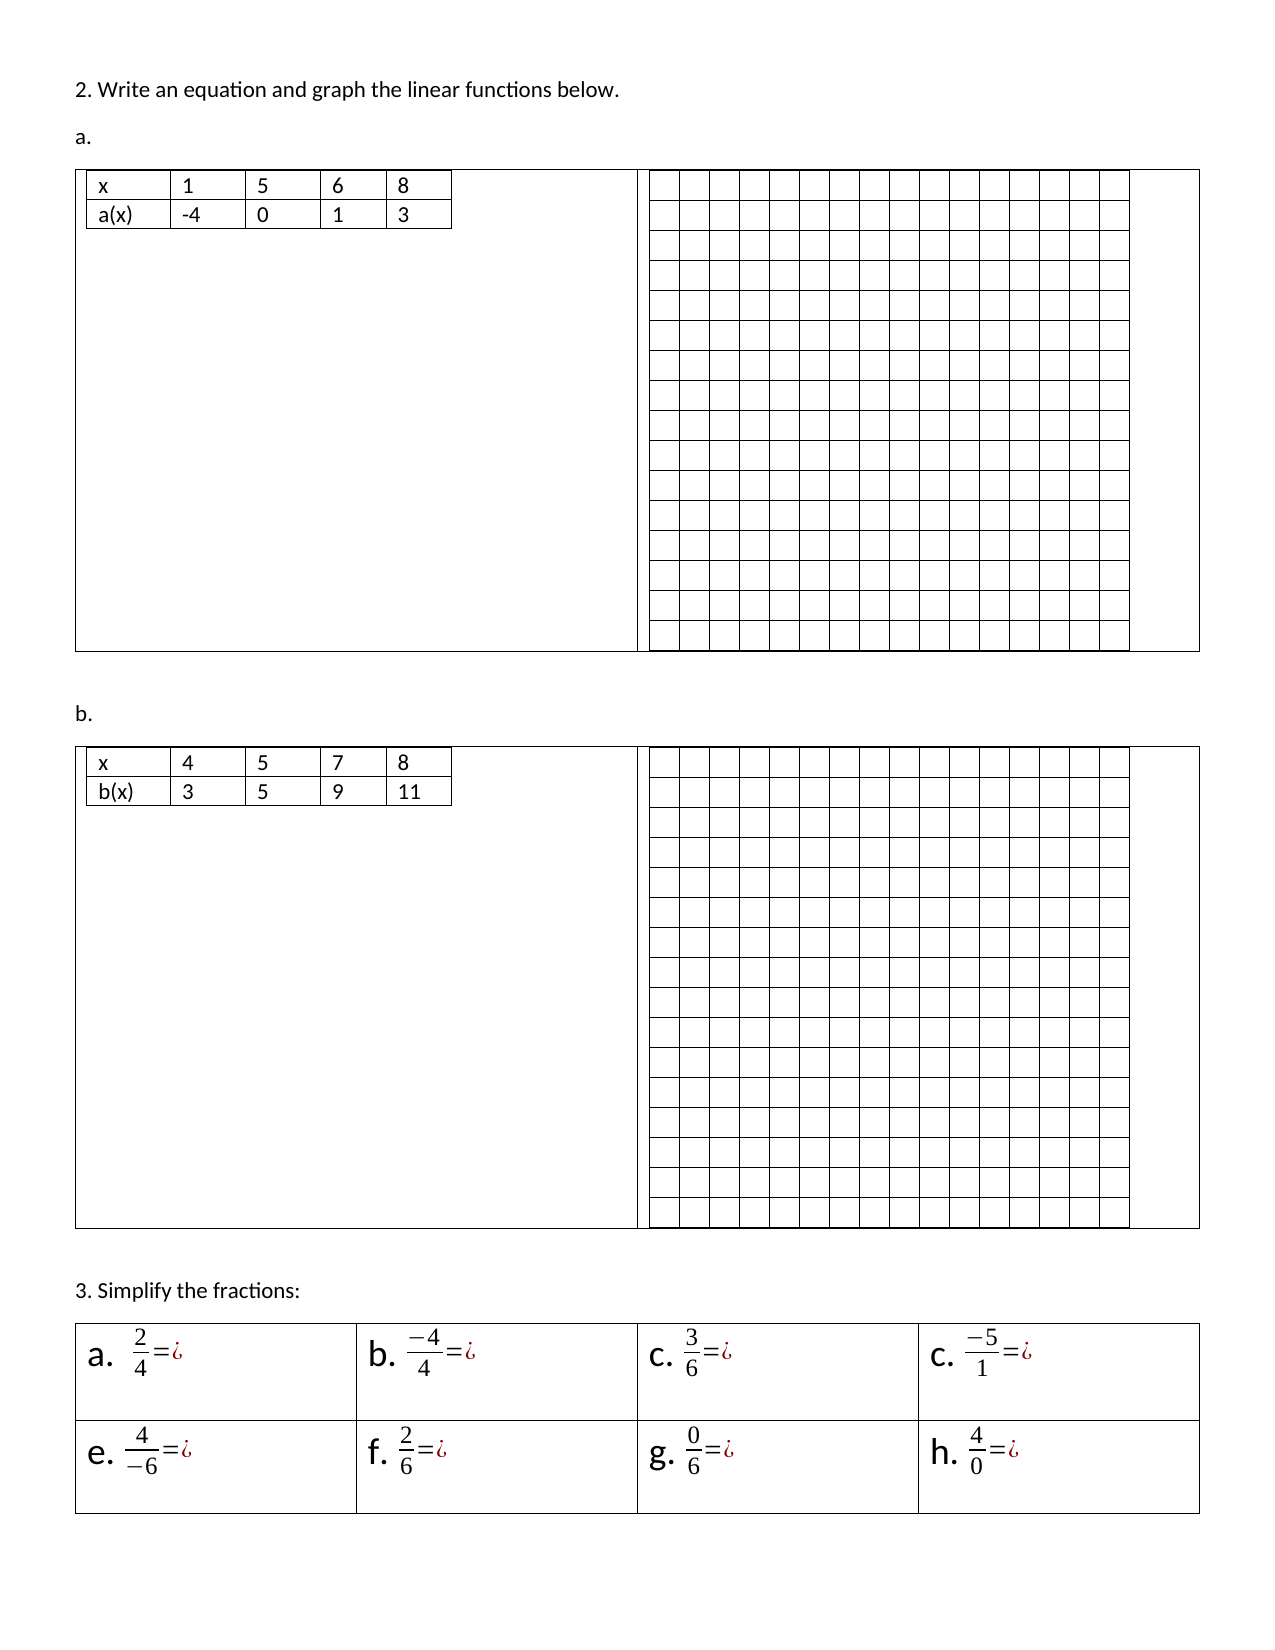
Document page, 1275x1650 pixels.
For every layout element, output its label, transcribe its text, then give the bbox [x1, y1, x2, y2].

table_header [800, 561, 829, 590]
table_header [770, 928, 799, 957]
table_header [890, 958, 919, 987]
table_header [950, 1168, 979, 1197]
table_header [920, 381, 949, 410]
table_header [800, 1048, 829, 1077]
table_header [950, 321, 979, 350]
table_header [1010, 501, 1039, 530]
table_header [860, 351, 889, 380]
table_header [950, 561, 979, 590]
table_header [740, 471, 769, 500]
table_header [770, 748, 799, 777]
table_header [950, 1198, 979, 1227]
table_header [830, 381, 859, 410]
table_header [650, 778, 679, 807]
table_header [1070, 1198, 1099, 1227]
table_header [1100, 501, 1129, 530]
table_header [680, 621, 709, 650]
table_header [1040, 351, 1069, 380]
table_header [890, 201, 919, 230]
table_header [890, 471, 919, 500]
table_header [890, 988, 919, 1017]
table_header [950, 591, 979, 620]
table_header [890, 838, 919, 867]
table_header [830, 501, 859, 530]
table_header [950, 778, 979, 807]
table_header [980, 958, 1009, 987]
table_header [830, 561, 859, 590]
table_header [650, 1168, 679, 1197]
table_header [710, 988, 739, 1017]
table_header [680, 351, 709, 380]
table_header [770, 621, 799, 650]
table_header [740, 928, 769, 957]
table_header [650, 321, 679, 350]
table_header [1070, 1018, 1099, 1047]
table_header [770, 1198, 799, 1227]
table_header [950, 1108, 979, 1137]
table_header [830, 231, 859, 260]
table_header [920, 321, 949, 350]
table_header c. [919, 1324, 1199, 1420]
table_header [920, 441, 949, 470]
table_header [710, 351, 739, 380]
table_header [680, 411, 709, 440]
table_header [710, 471, 739, 500]
table_header [770, 1078, 799, 1107]
table_header [890, 868, 919, 897]
table_header [890, 898, 919, 927]
table_header [800, 1108, 829, 1137]
table_header [650, 441, 679, 470]
table_header [1100, 231, 1129, 260]
table_header [1100, 748, 1129, 777]
table_header [1010, 958, 1039, 987]
table_header [950, 898, 979, 927]
table_header [920, 898, 949, 927]
table_header [650, 621, 679, 650]
table_header [920, 201, 949, 230]
table_header [740, 291, 769, 320]
table_header [680, 1138, 709, 1167]
table_header [980, 988, 1009, 1017]
table_header [920, 928, 949, 957]
table_header [650, 808, 679, 837]
table_header [860, 1198, 889, 1227]
table_header [920, 748, 949, 777]
table_header [920, 351, 949, 380]
table_header [1070, 321, 1099, 350]
table_header [1010, 291, 1039, 320]
table_header [1070, 261, 1099, 290]
table_header [830, 201, 859, 230]
table_header [1100, 561, 1129, 590]
table_header [860, 591, 889, 620]
table_header [1100, 988, 1129, 1017]
table_header [1010, 1018, 1039, 1047]
table_header [860, 381, 889, 410]
table_header [770, 808, 799, 837]
table_header [770, 471, 799, 500]
table_header [710, 561, 739, 590]
table_header [1010, 171, 1039, 200]
table_header [680, 201, 709, 230]
table_header [920, 621, 949, 650]
table_header [1040, 171, 1069, 200]
table_header [1010, 1078, 1039, 1107]
table_header [740, 1108, 769, 1137]
table_header [830, 958, 859, 987]
table_header [890, 171, 919, 200]
table_header [680, 1048, 709, 1077]
table_header [800, 171, 829, 200]
table_header [1100, 958, 1129, 987]
table_header [1010, 351, 1039, 380]
table_header [920, 1048, 949, 1077]
table_header [1100, 201, 1129, 230]
table_header [1040, 778, 1069, 807]
table_header [680, 1108, 709, 1137]
table_header [740, 411, 769, 440]
table_header [1100, 898, 1129, 927]
table_header [1040, 958, 1069, 987]
table_header [830, 1048, 859, 1077]
table_header [980, 1138, 1009, 1167]
table_header [1100, 1198, 1129, 1227]
table_header [920, 471, 949, 500]
table_header [770, 321, 799, 350]
table_header [920, 1198, 949, 1227]
table_header [1100, 808, 1129, 837]
table_header [680, 231, 709, 260]
table_header [800, 351, 829, 380]
table_header [770, 441, 799, 470]
table_header [1100, 291, 1129, 320]
table_header [860, 898, 889, 927]
table_header [980, 591, 1009, 620]
table_header [1070, 838, 1099, 867]
table_header [1040, 441, 1069, 470]
table_header [890, 1108, 919, 1137]
table_header [920, 501, 949, 530]
table_header [830, 591, 859, 620]
table_header [680, 1078, 709, 1107]
table_header [980, 778, 1009, 807]
table_header [680, 988, 709, 1017]
table_header [1070, 868, 1099, 897]
table_header [980, 1048, 1009, 1077]
table_header [740, 898, 769, 927]
table_header [650, 561, 679, 590]
table_header [1100, 351, 1129, 380]
table_header a. [76, 1324, 356, 1420]
table_header [920, 561, 949, 590]
table_header [920, 531, 949, 560]
table_header [890, 1198, 919, 1227]
table_header [980, 808, 1009, 837]
table_header [950, 808, 979, 837]
table_header [1070, 1168, 1099, 1197]
table_header [650, 501, 679, 530]
table_header [680, 1198, 709, 1227]
table_header [1010, 808, 1039, 837]
table_header [920, 988, 949, 1017]
table_header [890, 381, 919, 410]
table_header [950, 201, 979, 230]
table_header [680, 471, 709, 500]
table_header [650, 1018, 679, 1047]
table_header [1070, 381, 1099, 410]
table_header [950, 868, 979, 897]
table_header [680, 171, 709, 200]
table_header [740, 1138, 769, 1167]
table_header [980, 291, 1009, 320]
table_header [1010, 591, 1039, 620]
table_header [800, 591, 829, 620]
table_header [770, 591, 799, 620]
table_header [1040, 928, 1069, 957]
table_header [710, 441, 739, 470]
table_header [1010, 261, 1039, 290]
table_header [950, 1048, 979, 1077]
table_header [1070, 928, 1099, 957]
table_header [650, 381, 679, 410]
table_header [710, 808, 739, 837]
table_header [740, 321, 769, 350]
table_header [980, 561, 1009, 590]
table_header [710, 1048, 739, 1077]
table_header [1040, 291, 1069, 320]
table_header [980, 1108, 1009, 1137]
table_header [1010, 231, 1039, 260]
table_header [860, 561, 889, 590]
table_header [1070, 1108, 1099, 1137]
table_header [980, 501, 1009, 530]
table_header [950, 471, 979, 500]
table_header [860, 838, 889, 867]
table_header [980, 868, 1009, 897]
table_header [650, 411, 679, 440]
table_header [740, 381, 769, 410]
table_header [1040, 621, 1069, 650]
table_header [1100, 381, 1129, 410]
table_header [710, 261, 739, 290]
table_header [890, 1048, 919, 1077]
table_header [830, 838, 859, 867]
table_header [860, 531, 889, 560]
table_header [1040, 1138, 1069, 1167]
table_header [980, 441, 1009, 470]
table_header [1100, 928, 1129, 957]
table_header [1070, 748, 1099, 777]
table_header [920, 1018, 949, 1047]
table_header [770, 261, 799, 290]
table_header [1070, 471, 1099, 500]
table_header [800, 201, 829, 230]
table_header [710, 1108, 739, 1137]
table_header c. [638, 1324, 918, 1420]
table_header [650, 591, 679, 620]
table_header [680, 808, 709, 837]
table_header [920, 291, 949, 320]
table_header [800, 321, 829, 350]
table_header [950, 531, 979, 560]
table_header [650, 531, 679, 560]
table_header [740, 441, 769, 470]
table_header [1040, 201, 1069, 230]
table_header [710, 231, 739, 260]
table_header [680, 778, 709, 807]
table_header [1070, 1138, 1099, 1167]
table_header [1010, 778, 1039, 807]
table_header [1100, 531, 1129, 560]
table_header [740, 1018, 769, 1047]
table_header [770, 531, 799, 560]
table_header [1100, 838, 1129, 867]
table_header [710, 838, 739, 867]
table_header [1040, 591, 1069, 620]
table_header [800, 1078, 829, 1107]
table_header [1070, 591, 1099, 620]
table_header [740, 988, 769, 1017]
table_header [830, 1108, 859, 1137]
table_header [680, 838, 709, 867]
table_header [680, 261, 709, 290]
table_header [1010, 1168, 1039, 1197]
table_header [1100, 171, 1129, 200]
table_header [950, 261, 979, 290]
table_header [770, 231, 799, 260]
table_header [1010, 1048, 1039, 1077]
table_header [1040, 561, 1069, 590]
table_header [710, 1138, 739, 1167]
table_header [650, 231, 679, 260]
table_header [830, 261, 859, 290]
table_header [830, 1018, 859, 1047]
table_header [1010, 898, 1039, 927]
table_header [1070, 1078, 1099, 1107]
table_header [830, 531, 859, 560]
table_header [770, 411, 799, 440]
table_header [1130, 747, 1199, 1228]
table_header [890, 351, 919, 380]
table_header [860, 928, 889, 957]
table_header [890, 561, 919, 590]
table_header [1010, 1138, 1039, 1167]
table_cell f. [357, 1421, 637, 1513]
table_header [650, 171, 679, 200]
table_header [680, 441, 709, 470]
table_header [950, 621, 979, 650]
table_header [800, 1198, 829, 1227]
table_header [1040, 501, 1069, 530]
table_header [980, 351, 1009, 380]
table_header [830, 171, 859, 200]
table_header [1010, 471, 1039, 500]
table_header [1100, 441, 1129, 470]
table_header [76, 747, 637, 1228]
table_header [800, 291, 829, 320]
table_header [1070, 291, 1099, 320]
table_header [680, 898, 709, 927]
table_header [710, 171, 739, 200]
table_header [830, 351, 859, 380]
table_header [1130, 170, 1199, 651]
table_header [1010, 531, 1039, 560]
table_header [800, 261, 829, 290]
table_header [950, 501, 979, 530]
table_header [950, 1018, 979, 1047]
table_header [830, 471, 859, 500]
table_header [860, 1018, 889, 1047]
table_header [800, 471, 829, 500]
table_header [1040, 261, 1069, 290]
table_header [830, 411, 859, 440]
table_header [800, 501, 829, 530]
table_header [740, 561, 769, 590]
table_header [710, 411, 739, 440]
table_header [770, 1018, 799, 1047]
table_header [860, 321, 889, 350]
table_header [1100, 1078, 1129, 1107]
text b. [75, 699, 1200, 727]
table_header [890, 1168, 919, 1197]
table_header [770, 501, 799, 530]
table_header [890, 808, 919, 837]
table_header [680, 501, 709, 530]
table_header [890, 928, 919, 957]
table_header [770, 201, 799, 230]
table_header [710, 591, 739, 620]
table_header [710, 621, 739, 650]
table_header [710, 748, 739, 777]
table_header [1070, 988, 1099, 1017]
table_header [1010, 411, 1039, 440]
table_header [1070, 351, 1099, 380]
table_header [890, 1078, 919, 1107]
table_header [860, 621, 889, 650]
table_cell e. [76, 1421, 356, 1513]
table_header [740, 201, 769, 230]
table_header [800, 231, 829, 260]
table_header [950, 291, 979, 320]
table_header [710, 958, 739, 987]
table_header [680, 1168, 709, 1197]
table_header [830, 1198, 859, 1227]
table_header [830, 1138, 859, 1167]
table_header [710, 1018, 739, 1047]
table_header [890, 291, 919, 320]
table_header [1040, 381, 1069, 410]
table_header [920, 1108, 949, 1137]
table_header [800, 778, 829, 807]
table_header [1100, 261, 1129, 290]
table_header [920, 808, 949, 837]
table_header [650, 748, 679, 777]
table_header [980, 411, 1009, 440]
table_header [890, 748, 919, 777]
table_header [1040, 868, 1069, 897]
table_header [1100, 321, 1129, 350]
table_header [1070, 621, 1099, 650]
table_header [1070, 531, 1099, 560]
table_header [740, 868, 769, 897]
table_header [950, 1078, 979, 1107]
table_header [950, 351, 979, 380]
table_header [800, 928, 829, 957]
table_header [710, 321, 739, 350]
table_header [800, 531, 829, 560]
table_header [860, 291, 889, 320]
table_header [800, 898, 829, 927]
table_header [980, 1198, 1009, 1227]
table_header [1040, 531, 1069, 560]
table_header [860, 778, 889, 807]
table_header [770, 958, 799, 987]
table_header [1100, 1108, 1129, 1137]
table_header [980, 838, 1009, 867]
table_header [770, 838, 799, 867]
table_header [740, 958, 769, 987]
table_header [830, 808, 859, 837]
table_header [710, 531, 739, 560]
table_header [740, 1048, 769, 1077]
table_header [980, 321, 1009, 350]
table_header [830, 291, 859, 320]
table_header [860, 471, 889, 500]
table_header [800, 868, 829, 897]
table_header [650, 898, 679, 927]
table_header [1040, 1108, 1069, 1137]
table_header [920, 411, 949, 440]
table_header [1040, 471, 1069, 500]
table_header [1040, 411, 1069, 440]
table_header [650, 928, 679, 957]
table_header [860, 808, 889, 837]
table_header [1010, 1108, 1039, 1137]
table_header [1040, 898, 1069, 927]
table_header [76, 170, 637, 651]
table_header [830, 621, 859, 650]
table_header [980, 1168, 1009, 1197]
table_header [1010, 561, 1039, 590]
table_header [980, 531, 1009, 560]
table_header [920, 171, 949, 200]
table_header [980, 621, 1009, 650]
table_header [860, 261, 889, 290]
table_header [890, 591, 919, 620]
table_header b. [357, 1324, 637, 1420]
table_header [770, 898, 799, 927]
table_header [1040, 231, 1069, 260]
table_header [680, 591, 709, 620]
table_header [1070, 898, 1099, 927]
table_header [980, 1078, 1009, 1107]
table_header [980, 201, 1009, 230]
table_header [710, 928, 739, 957]
table_header [638, 747, 649, 1228]
table_cell g. [638, 1421, 918, 1513]
table_header [710, 1198, 739, 1227]
table_header [710, 778, 739, 807]
table_header [860, 411, 889, 440]
table_header [1100, 591, 1129, 620]
table_header [890, 621, 919, 650]
table_header [950, 838, 979, 867]
table_header [1010, 441, 1039, 470]
table_header [1010, 1198, 1039, 1227]
table_header [770, 988, 799, 1017]
table_header [650, 1078, 679, 1107]
table_header [1100, 1048, 1129, 1077]
table_header [920, 778, 949, 807]
table_header [770, 868, 799, 897]
table_header [920, 231, 949, 260]
table_header [920, 838, 949, 867]
table_header [1100, 1138, 1129, 1167]
table_header [770, 1138, 799, 1167]
table_header [770, 1108, 799, 1137]
table_header [680, 381, 709, 410]
table_header [830, 1168, 859, 1197]
table_header [950, 231, 979, 260]
table_header [950, 411, 979, 440]
table_header [1070, 561, 1099, 590]
table_header [800, 441, 829, 470]
table_header [1010, 201, 1039, 230]
table_header [1010, 381, 1039, 410]
text 3. Simplify the fractions: [75, 1276, 1200, 1304]
table_header [800, 381, 829, 410]
table_header [950, 958, 979, 987]
table_header [710, 868, 739, 897]
table_header [980, 928, 1009, 957]
table_header [740, 778, 769, 807]
text a. [75, 122, 1200, 150]
table_header [650, 261, 679, 290]
table_header [650, 958, 679, 987]
table_header [650, 988, 679, 1017]
table_header [740, 261, 769, 290]
table_header [800, 808, 829, 837]
table_header [680, 928, 709, 957]
table_header [830, 748, 859, 777]
table_header [950, 1138, 979, 1167]
table_header [830, 321, 859, 350]
table_header [920, 868, 949, 897]
table_header [1040, 1018, 1069, 1047]
table_header [860, 171, 889, 200]
table_header [770, 1048, 799, 1077]
table_header [890, 441, 919, 470]
table_header [740, 171, 769, 200]
table_header [860, 1048, 889, 1077]
table_header [980, 471, 1009, 500]
table_header [650, 1108, 679, 1137]
table_header [920, 958, 949, 987]
table_header [890, 411, 919, 440]
table_header [890, 778, 919, 807]
table_header [740, 591, 769, 620]
table_header [770, 1168, 799, 1197]
table_header [1070, 171, 1099, 200]
table_header [860, 868, 889, 897]
table_header [980, 261, 1009, 290]
table_cell h. [919, 1421, 1199, 1513]
table_header [950, 171, 979, 200]
table_header [1070, 501, 1099, 530]
table_header [1100, 1018, 1129, 1047]
table_header [860, 1168, 889, 1197]
table_header [1070, 1048, 1099, 1077]
table_header [680, 561, 709, 590]
table_header [920, 1168, 949, 1197]
table_header [1070, 778, 1099, 807]
table_header [980, 231, 1009, 260]
table_header [770, 561, 799, 590]
table_header [800, 1018, 829, 1047]
table_header [638, 170, 649, 651]
table_header [1010, 928, 1039, 957]
table_header [860, 1108, 889, 1137]
table_header [710, 501, 739, 530]
table_header [1100, 778, 1129, 807]
table_header [890, 1138, 919, 1167]
table_header [1100, 868, 1129, 897]
table_header [860, 231, 889, 260]
table_header [920, 1138, 949, 1167]
table_header [1010, 621, 1039, 650]
table_header [650, 1198, 679, 1227]
table_header [830, 928, 859, 957]
table_header [770, 171, 799, 200]
table_header [680, 531, 709, 560]
table_header [830, 1078, 859, 1107]
table_header [740, 1078, 769, 1107]
table_header [710, 381, 739, 410]
table_header [1010, 988, 1039, 1017]
table_header [830, 988, 859, 1017]
table_header [1040, 1048, 1069, 1077]
table_header [1010, 748, 1039, 777]
table_header [1070, 808, 1099, 837]
table_header [950, 748, 979, 777]
table_header [950, 928, 979, 957]
table_header [800, 958, 829, 987]
table_header [890, 501, 919, 530]
table_header [1070, 411, 1099, 440]
table_header [1040, 1078, 1069, 1107]
table_header [860, 748, 889, 777]
table_header [860, 441, 889, 470]
table_header [920, 591, 949, 620]
table_header [890, 531, 919, 560]
table_header [1040, 808, 1069, 837]
table_header [650, 471, 679, 500]
table_header [830, 898, 859, 927]
table_header [770, 351, 799, 380]
table_header [1040, 988, 1069, 1017]
table_header [1010, 838, 1039, 867]
table_header [650, 1138, 679, 1167]
table_header [800, 988, 829, 1017]
table_header [710, 1168, 739, 1197]
table_header [800, 838, 829, 867]
table_header [680, 748, 709, 777]
table_header [740, 1168, 769, 1197]
table_header [1040, 321, 1069, 350]
table_header [710, 291, 739, 320]
table_header [950, 441, 979, 470]
table_header [800, 1138, 829, 1167]
table_header [1040, 1168, 1069, 1197]
table_header [770, 778, 799, 807]
table_header [740, 838, 769, 867]
table_header [980, 748, 1009, 777]
table_header [1100, 1168, 1129, 1197]
table_header [830, 868, 859, 897]
table_header [830, 441, 859, 470]
table_header [1100, 471, 1129, 500]
text 2. Write an equation and graph the linear functions below. [75, 75, 1200, 103]
table_header [1040, 838, 1069, 867]
table_header [740, 501, 769, 530]
table_header [710, 1078, 739, 1107]
table_header [860, 988, 889, 1017]
table_header [860, 1138, 889, 1167]
table_header [1070, 441, 1099, 470]
table_header [800, 1168, 829, 1197]
table_header [980, 898, 1009, 927]
table_header [650, 1048, 679, 1077]
table_header [740, 621, 769, 650]
table_header [1010, 868, 1039, 897]
table_header [860, 201, 889, 230]
table_header [980, 381, 1009, 410]
table_header [950, 988, 979, 1017]
table_header [920, 1078, 949, 1107]
table_header [680, 868, 709, 897]
table_header [860, 501, 889, 530]
table_header [740, 231, 769, 260]
table_header [650, 291, 679, 320]
table_header [890, 231, 919, 260]
table_header [650, 351, 679, 380]
table_header [680, 1018, 709, 1047]
table_header [1010, 321, 1039, 350]
table_header [950, 381, 979, 410]
table_header [740, 531, 769, 560]
table_header [740, 1198, 769, 1227]
table_header [890, 261, 919, 290]
table_header [710, 201, 739, 230]
table_header [1040, 1198, 1069, 1227]
table_header [770, 291, 799, 320]
table_header [680, 321, 709, 350]
table_header [890, 321, 919, 350]
table_header [980, 1018, 1009, 1047]
table_header [1070, 201, 1099, 230]
table_header [1070, 958, 1099, 987]
table_header [890, 1018, 919, 1047]
table_header [860, 958, 889, 987]
table_header [1040, 748, 1069, 777]
table_header [860, 1078, 889, 1107]
table_header [710, 898, 739, 927]
table_header [650, 838, 679, 867]
table_header [830, 778, 859, 807]
table_header [680, 291, 709, 320]
table_header [980, 171, 1009, 200]
table_header [800, 411, 829, 440]
table_header [740, 808, 769, 837]
table_header [1100, 411, 1129, 440]
table_header [800, 621, 829, 650]
table_header [1100, 621, 1129, 650]
table_header [740, 351, 769, 380]
table_header [740, 748, 769, 777]
table_header [800, 748, 829, 777]
table_header [920, 261, 949, 290]
table_header [770, 381, 799, 410]
table_header [650, 868, 679, 897]
table_header [1070, 231, 1099, 260]
table_header [680, 958, 709, 987]
table_header [650, 201, 679, 230]
